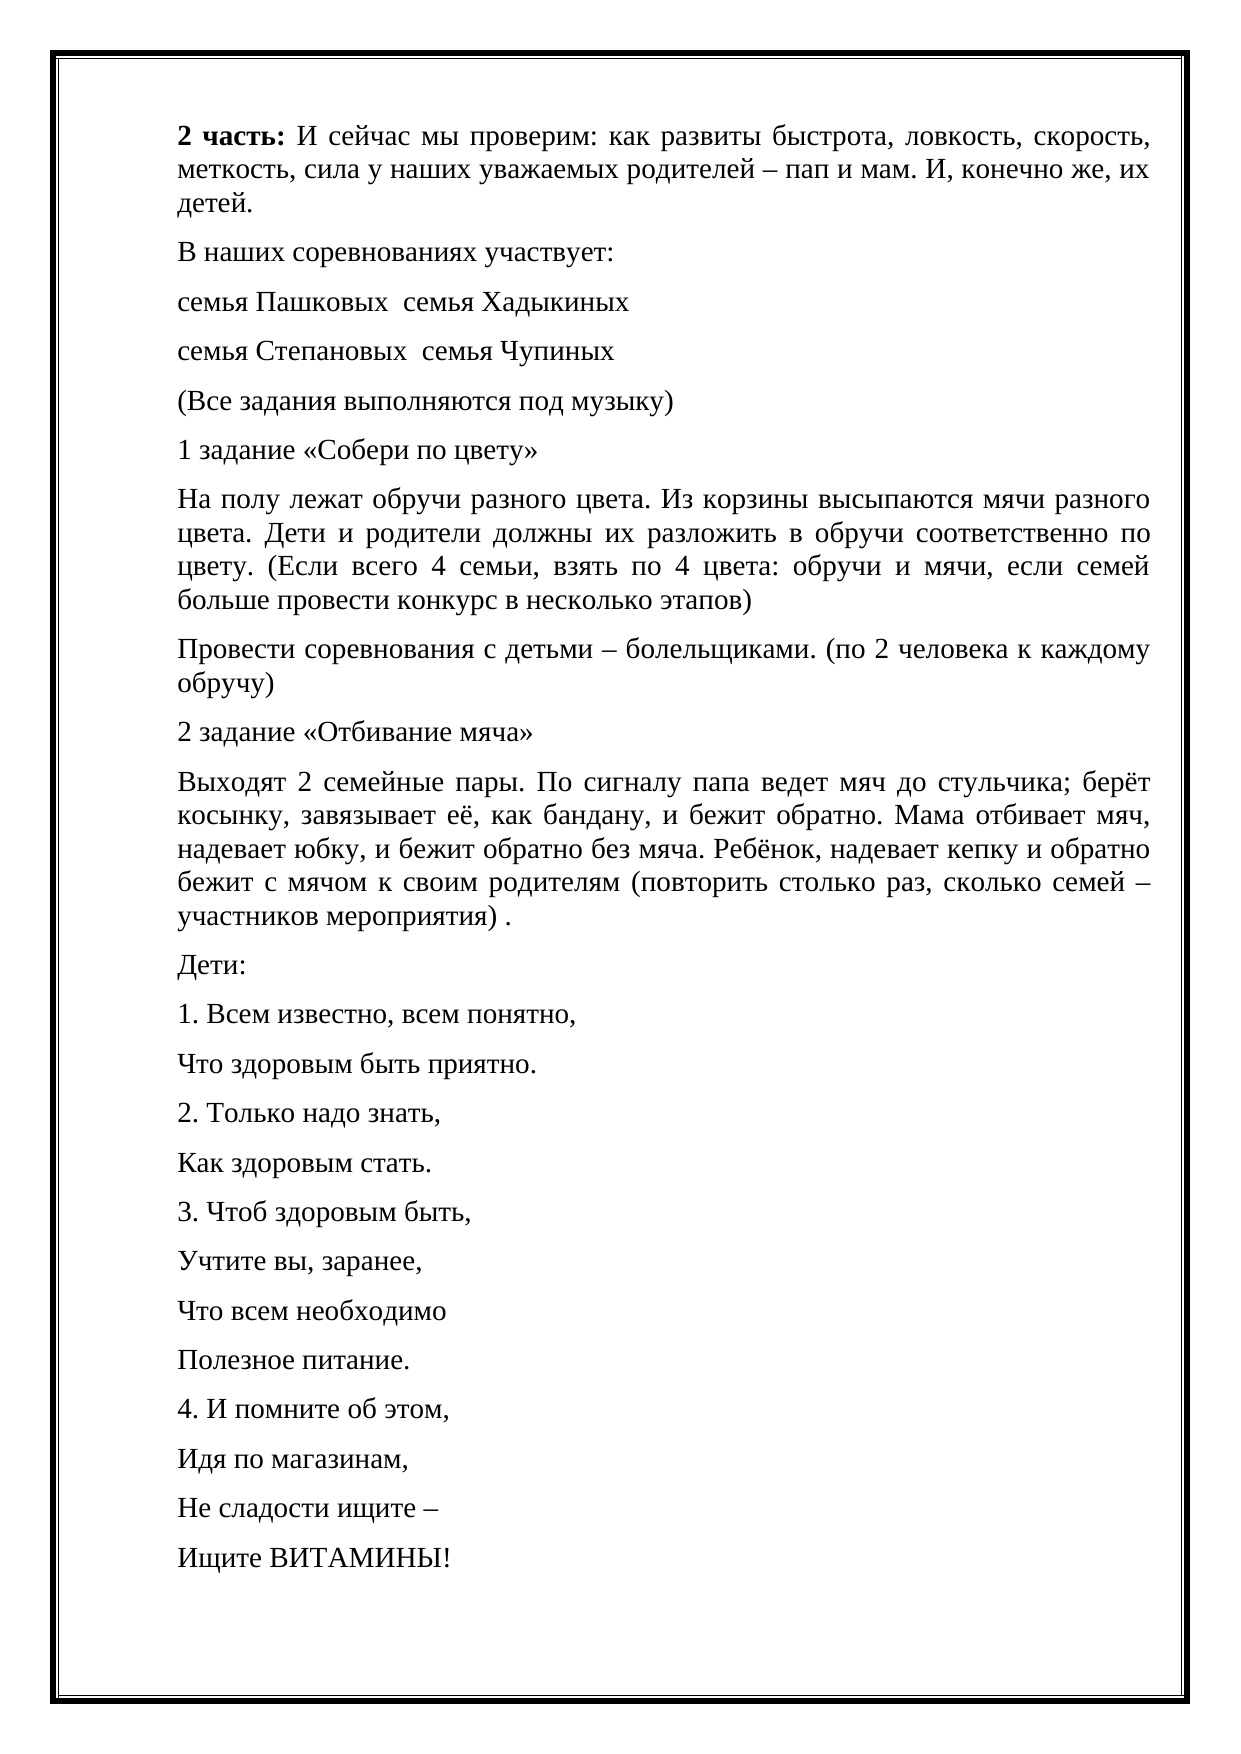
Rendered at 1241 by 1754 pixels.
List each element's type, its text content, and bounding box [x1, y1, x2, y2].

text 1. Всем известно, всем понятно, [177, 997, 1152, 1030]
text Ищите ВИТАМИНЫ! [177, 1540, 1152, 1573]
text Идя по магазинам, [177, 1441, 1152, 1474]
text Как здоровым стать. [177, 1145, 1152, 1178]
text Дети: [177, 947, 1152, 981]
text Полезное питание. [177, 1342, 1152, 1376]
text 2 часть: И сейчас мы проверим: как развиты быстрота, ловкость, скорость, меткость, сила у наших уважаемых родителей – пап и мам. И, конечно же, их детей. [177, 118, 1152, 219]
text В наших соревнованиях участвует: [177, 234, 1152, 268]
text 3. Чтоб здоровым быть, [177, 1194, 1152, 1228]
text семья Степановых семья Чупиных [177, 333, 1152, 367]
text Что здоровым быть приятно. [177, 1046, 1152, 1079]
text Не сладости ищите – [177, 1490, 1152, 1524]
text Выходят 2 семейные пары. По сигналу папа ведет мяч до стульчика; берёт косынку, завязывает её, как бандану, и бежит обратно. Мама отбивает мяч, надевает юбку, и бежит обратно без мяча. Ребёнок, надевает кепку и обратно бежит с мячом к своим родителям (повторить столько раз, сколько семей – участников мероприятия) . [177, 764, 1152, 931]
text На полу лежат обручи разного цвета. Из корзины высыпаются мячи разного цвета. Дети и родители должны их разложить в обручи соответственно по цвету. (Если всего 4 семьи, взять по 4 цвета: обручи и мячи, если семей больше провести конкурс в несколько этапов) [177, 481, 1152, 616]
text семья Пашковых семья Хадыкиных [177, 284, 1152, 317]
text Что всем необходимо [177, 1293, 1152, 1326]
text 4. И помните об этом, [177, 1392, 1152, 1425]
text 2. Только надо знать, [177, 1095, 1152, 1129]
text Учтите вы, заранее, [177, 1243, 1152, 1277]
text 1 задание «Собери по цвету» [177, 432, 1152, 466]
text Провести соревнования с детьми – болельщиками. (по 2 человека к каждому обручу) [177, 631, 1152, 698]
text (Все задания выполняются под музыку) [177, 383, 1152, 416]
text 2 задание «Отбивание мяча» [177, 714, 1152, 748]
